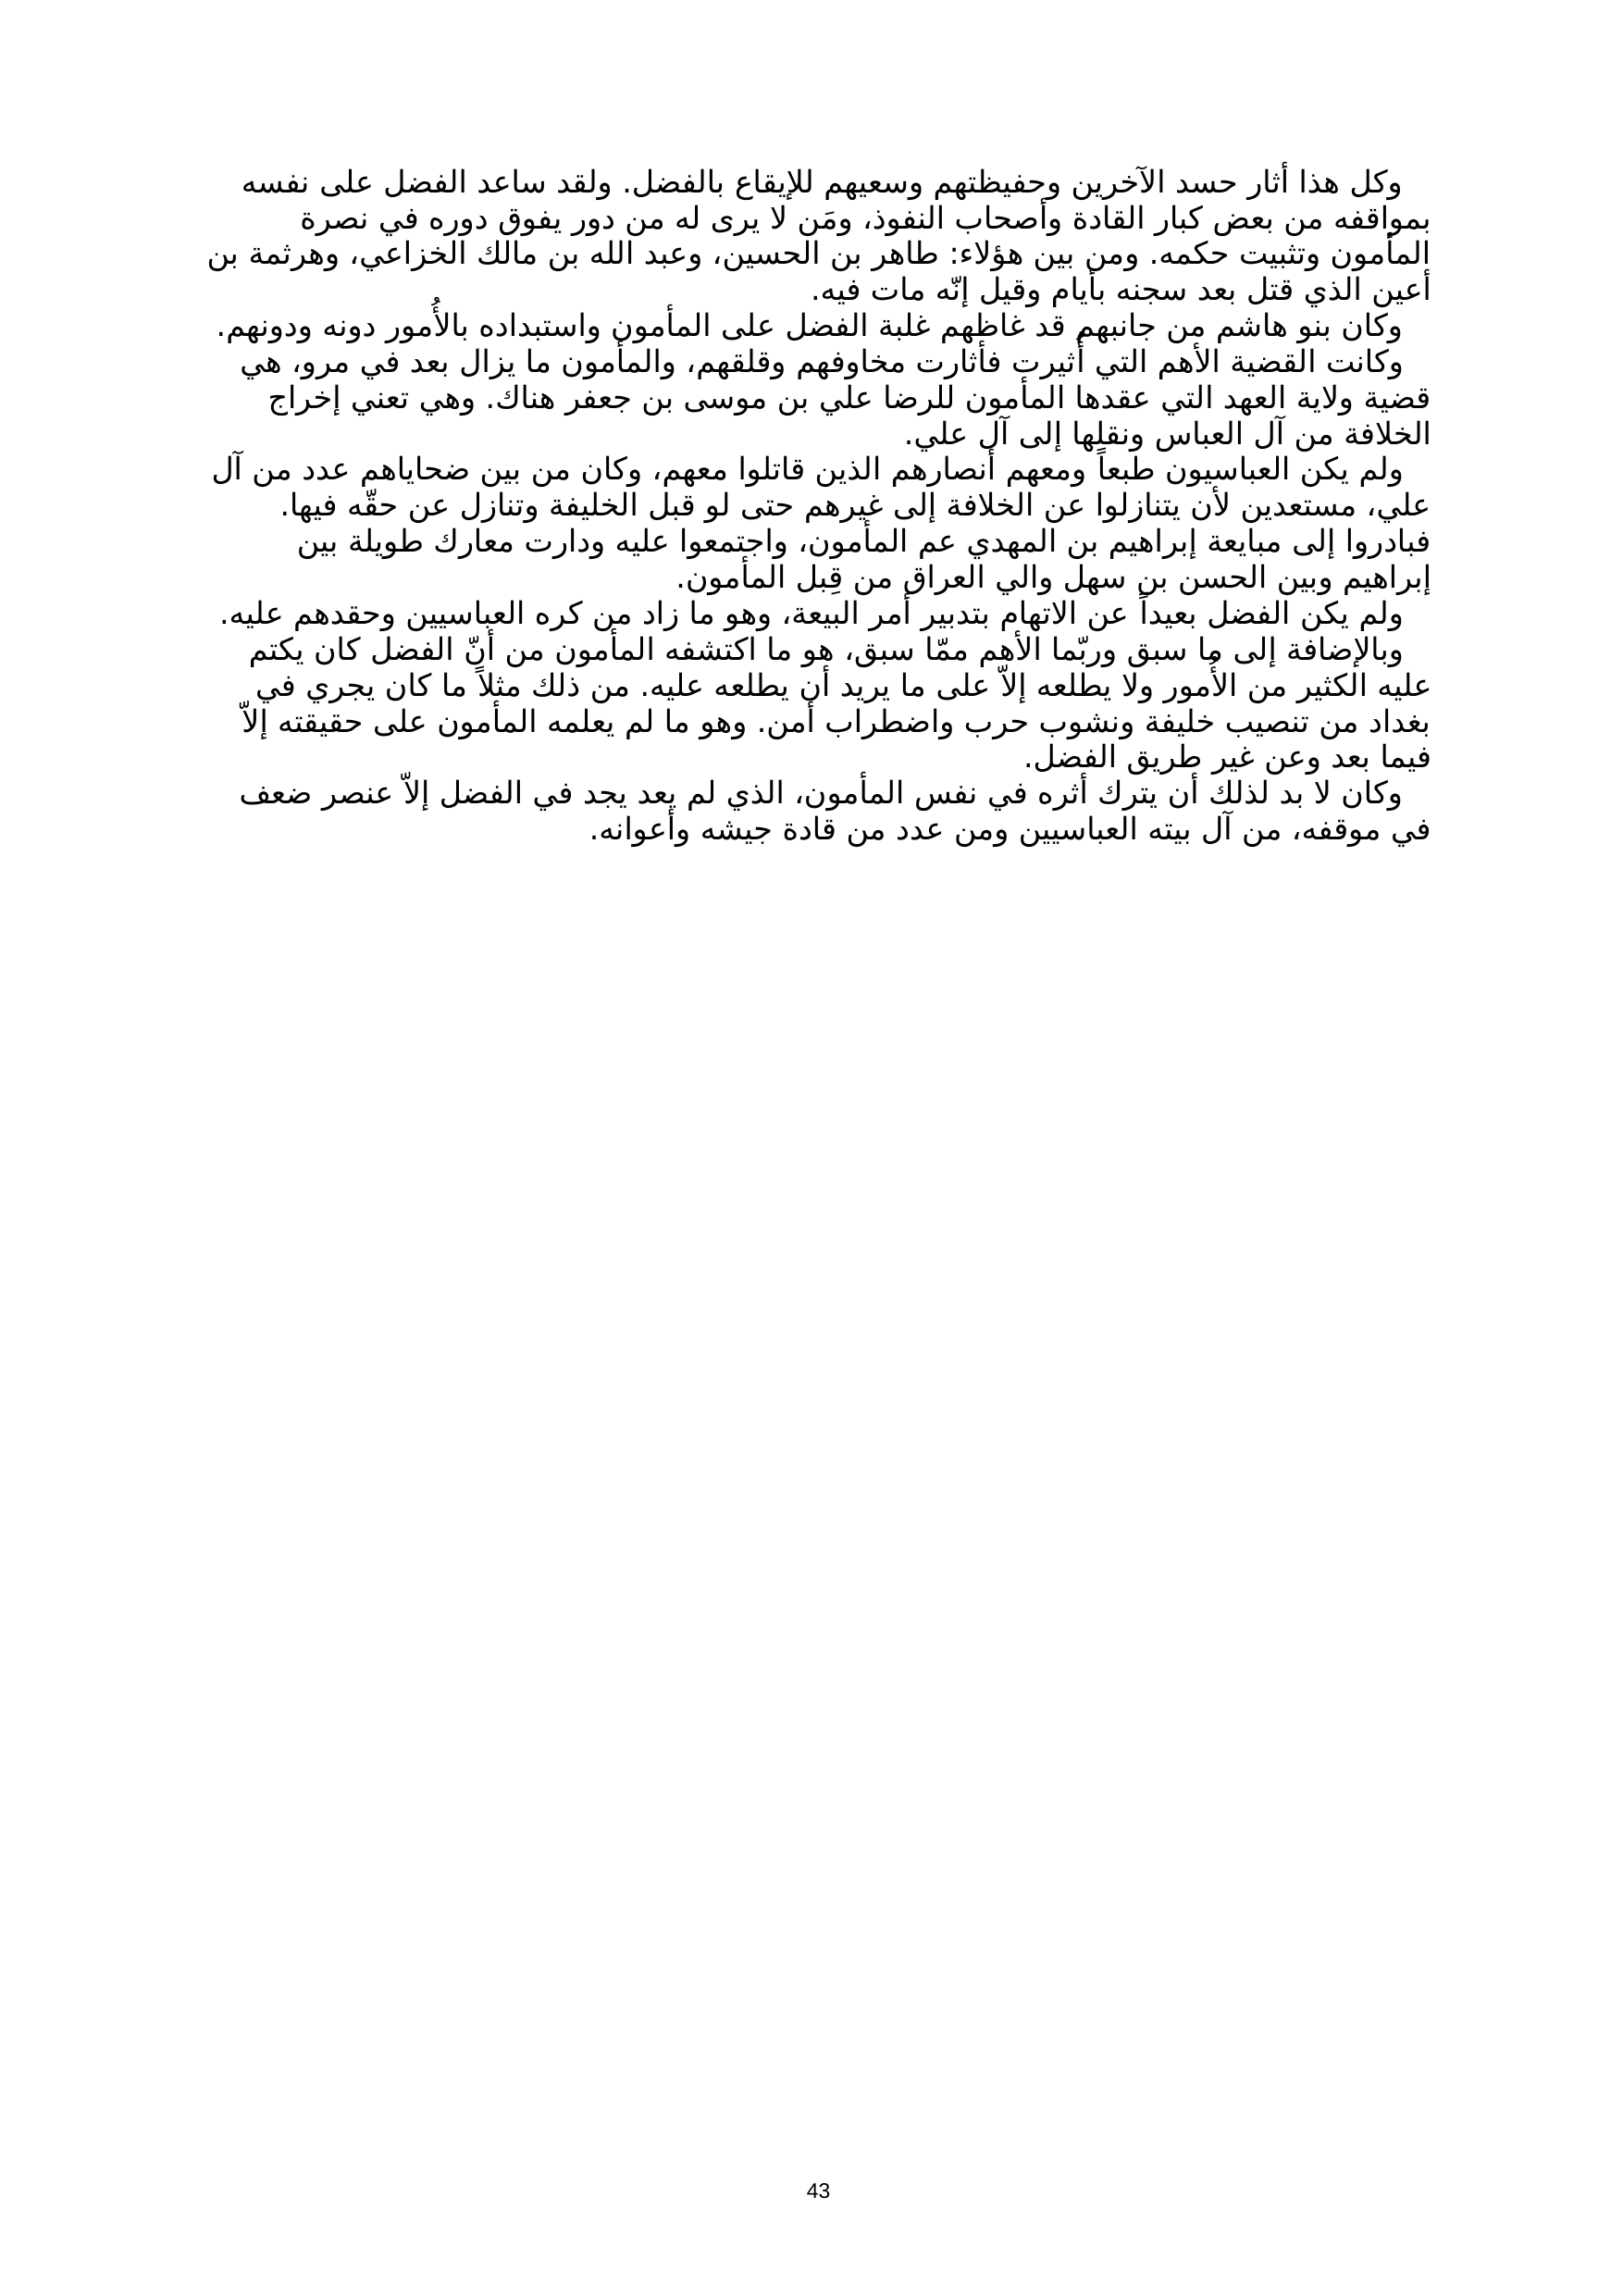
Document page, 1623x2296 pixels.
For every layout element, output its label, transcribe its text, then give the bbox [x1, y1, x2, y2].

text وكانت القضية الأهم التي أُثيرت فأثارت مخاوفهم وقلقهم، والمأمون ما يزال بعد في مرو، هي قضية ولاية العهد التي عقدها المأمون للرضا علي بن موسى بن جعفر هناك. وهي تعني إخراج الخلافة من آل العباس ونقلها إلى آل علي. [205, 343, 1431, 452]
text ولم يكن العباسيون طبعاً ومعهم أنصارهم الذين قاتلوا معهم، وكان من بين ضحاياهم عدد من آل علي، مستعدين لأن يتنازلوا عن الخلافة إلى غيرهم حتى لو قبل الخليفة وتنازل عن حقّه فيها. فبادروا إلى مبايعة إبراهيم بن المهدي عم المأمون، واجتمعوا عليه ودارت معارك طويلة بين إبراهيم وبين الحسن بن سهل والي العراق من قِبل المأمون. [205, 452, 1431, 595]
text وكل هذا أثار حسد الآخرين وحفيظتهم وسعيهم للإيقاع بالفضل. ولقد ساعد الفضل على نفسه بمواقفه من بعض كبار القادة وأصحاب النفوذ، ومَن لا يرى له من دور يفوق دوره في نصرة المأمون وتثبيت حكمه. ومن بين هؤلاء: طاهر بن الحسين، وعبد الله بن مالك الخزاعي، وهرثمة بن أعين الذي قتل بعد سجنه بأيام وقيل إنّه مات فيه. [205, 164, 1431, 308]
text وبالإضافة إلى ما سبق وربّما الأهم ممّا سبق، هو ما اكتشفه المأمون من أنّ الفضل كان يكتم عليه الكثير من الأُمور ولا يطلعه إلاّ على ما يريد أن يطلعه عليه. من ذلك مثلاً ما كان يجري في بغداد من تنصيب خليفة ونشوب حرب واضطراب أمن. وهو ما لم يعلمه المأمون على حقيقته إلاّ فيما بعد وعن غير طريق الفضل. [205, 631, 1431, 776]
text ولم يكن الفضل بعيداً عن الاتهام بتدبير أمر البيعة، وهو ما زاد من كره العباسيين وحقدهم عليه. [205, 595, 1431, 631]
text وكان بنو هاشم من جانبهم قد غاظهم غلبة الفضل على المأمون واستبداده بالأُمور دونه ودونهم. [205, 308, 1431, 343]
text وكان لا بد لذلك أن يترك أثره في نفس المأمون، الذي لم يعد يجد في الفضل إلاّ عنصر ضعف في موقفه، من آل بيته العباسيين ومن عدد من قادة جيشه وأعوانه. [205, 776, 1431, 847]
